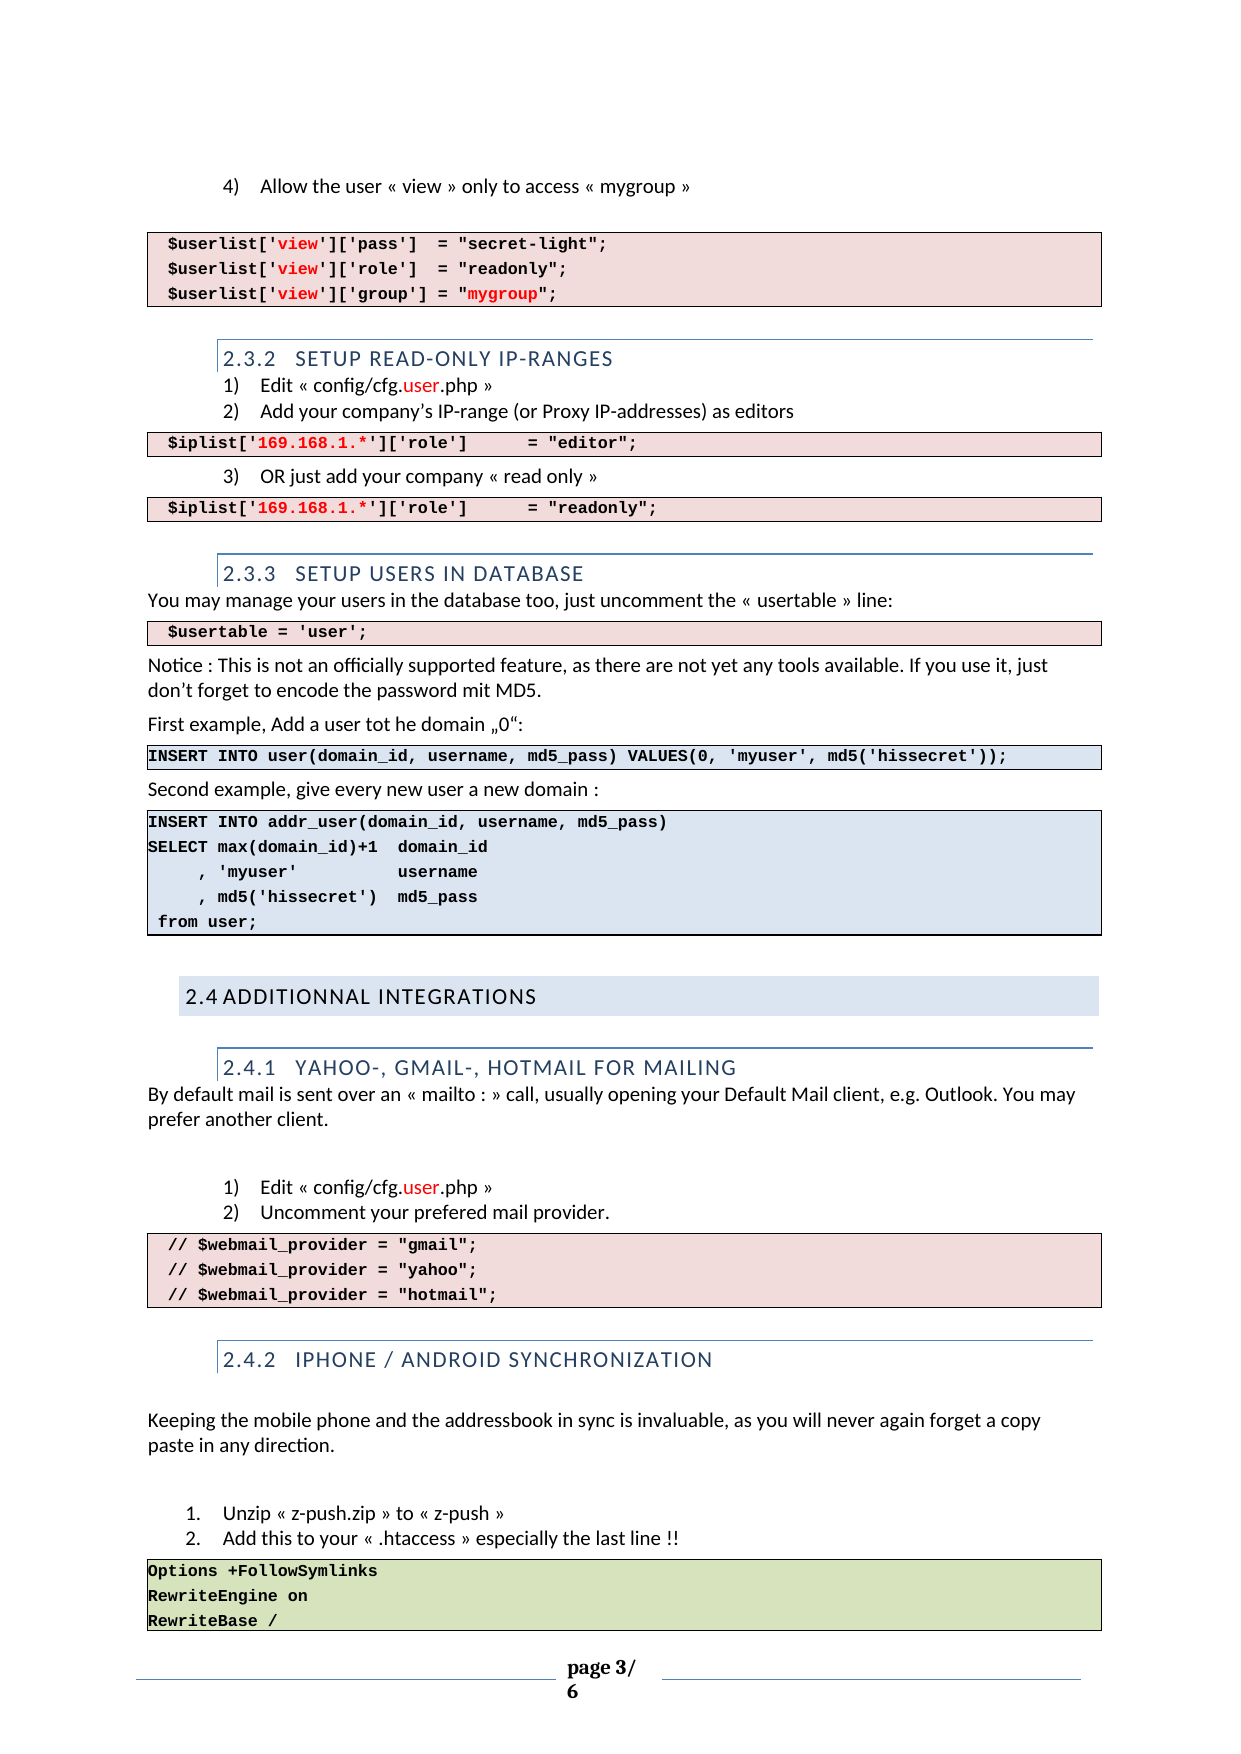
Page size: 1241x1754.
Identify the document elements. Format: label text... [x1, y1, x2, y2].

list Edit « config/cfg.user.php » [223, 1174, 1093, 1199]
subtitle Additionnal integrations [185, 982, 1093, 1010]
text $iplist['169.168.1.*']['role'] = "readonly"; [148, 498, 1101, 521]
list OR just add your company « read only » [223, 463, 1093, 488]
text INSERT INTO user(domain_id, username, md5_pass) VALUES(0, 'myuser', md5('hissecret')); [148, 746, 1101, 769]
text // $webmail_provider = "gmail"; [148, 1234, 1101, 1255]
text // $webmail_provider = "hotmail"; [148, 1283, 1101, 1307]
list Allow the user « view » only to access « mygroup » [223, 173, 1093, 198]
text $userlist['view']['role'] = "readonly"; [148, 257, 1101, 279]
text from user; [148, 910, 1101, 934]
text SELECT max(domain_id)+1 domain_id [148, 835, 1101, 857]
text By default mail is sent over an « mailto : » call, usually opening your Default Mail client, e.g. Outlook. You may prefer another client. [148, 1081, 1093, 1132]
text Notice : This is not an officially supported feature, as there are not yet any tools available. If you use it, just don’t forget to encode the password mit MD5. [148, 652, 1093, 703]
text RewriteBase / [148, 1609, 1101, 1630]
text INSERT INTO addr_user(domain_id, username, md5_pass) [148, 811, 1101, 832]
subtitle iPhone / Android synchronization [218, 1341, 1093, 1373]
text // $webmail_provider = "yahoo"; [148, 1258, 1101, 1280]
text Options +FollowSymlinks [148, 1560, 1101, 1581]
text You may manage your users in the database too, just uncomment the « usertable » line: [148, 587, 1093, 612]
list Add your company’s IP-range (or Proxy IP-addresses) as editors [223, 398, 1093, 423]
text $iplist['169.168.1.*']['role'] = "editor"; [148, 433, 1101, 456]
subtitle Yahoo-, Gmail-, hotmail for mailing [218, 1049, 1093, 1081]
list Uncomment your prefered mail provider. [223, 1199, 1093, 1225]
text $userlist['view']['group'] = "mygroup"; [148, 282, 1101, 306]
text , 'myuser' username [148, 860, 1101, 882]
subtitle Setup users in database [218, 555, 1093, 587]
text RewriteEngine on [148, 1584, 1101, 1606]
text Second example, give every new user a new domain : [148, 776, 1093, 802]
text $usertable = 'user'; [148, 622, 1101, 645]
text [148, 233, 1101, 254]
text Keeping the mobile phone and the addressbook in sync is invaluable, as you will never again forget a copy paste in any direction. [148, 1407, 1093, 1458]
list Unzip « z-push.zip » to « z-push » [185, 1500, 1093, 1526]
list Add this to your « .htaccess » especially the last line !! [185, 1526, 1093, 1551]
list Edit « config/cfg.user.php » [223, 372, 1093, 398]
subtitle Setup read-only IP-Ranges [218, 340, 1093, 372]
text First example, Add a user tot he domain „0“: [148, 711, 1093, 737]
text , md5('hissecret') md5_pass [148, 885, 1101, 907]
